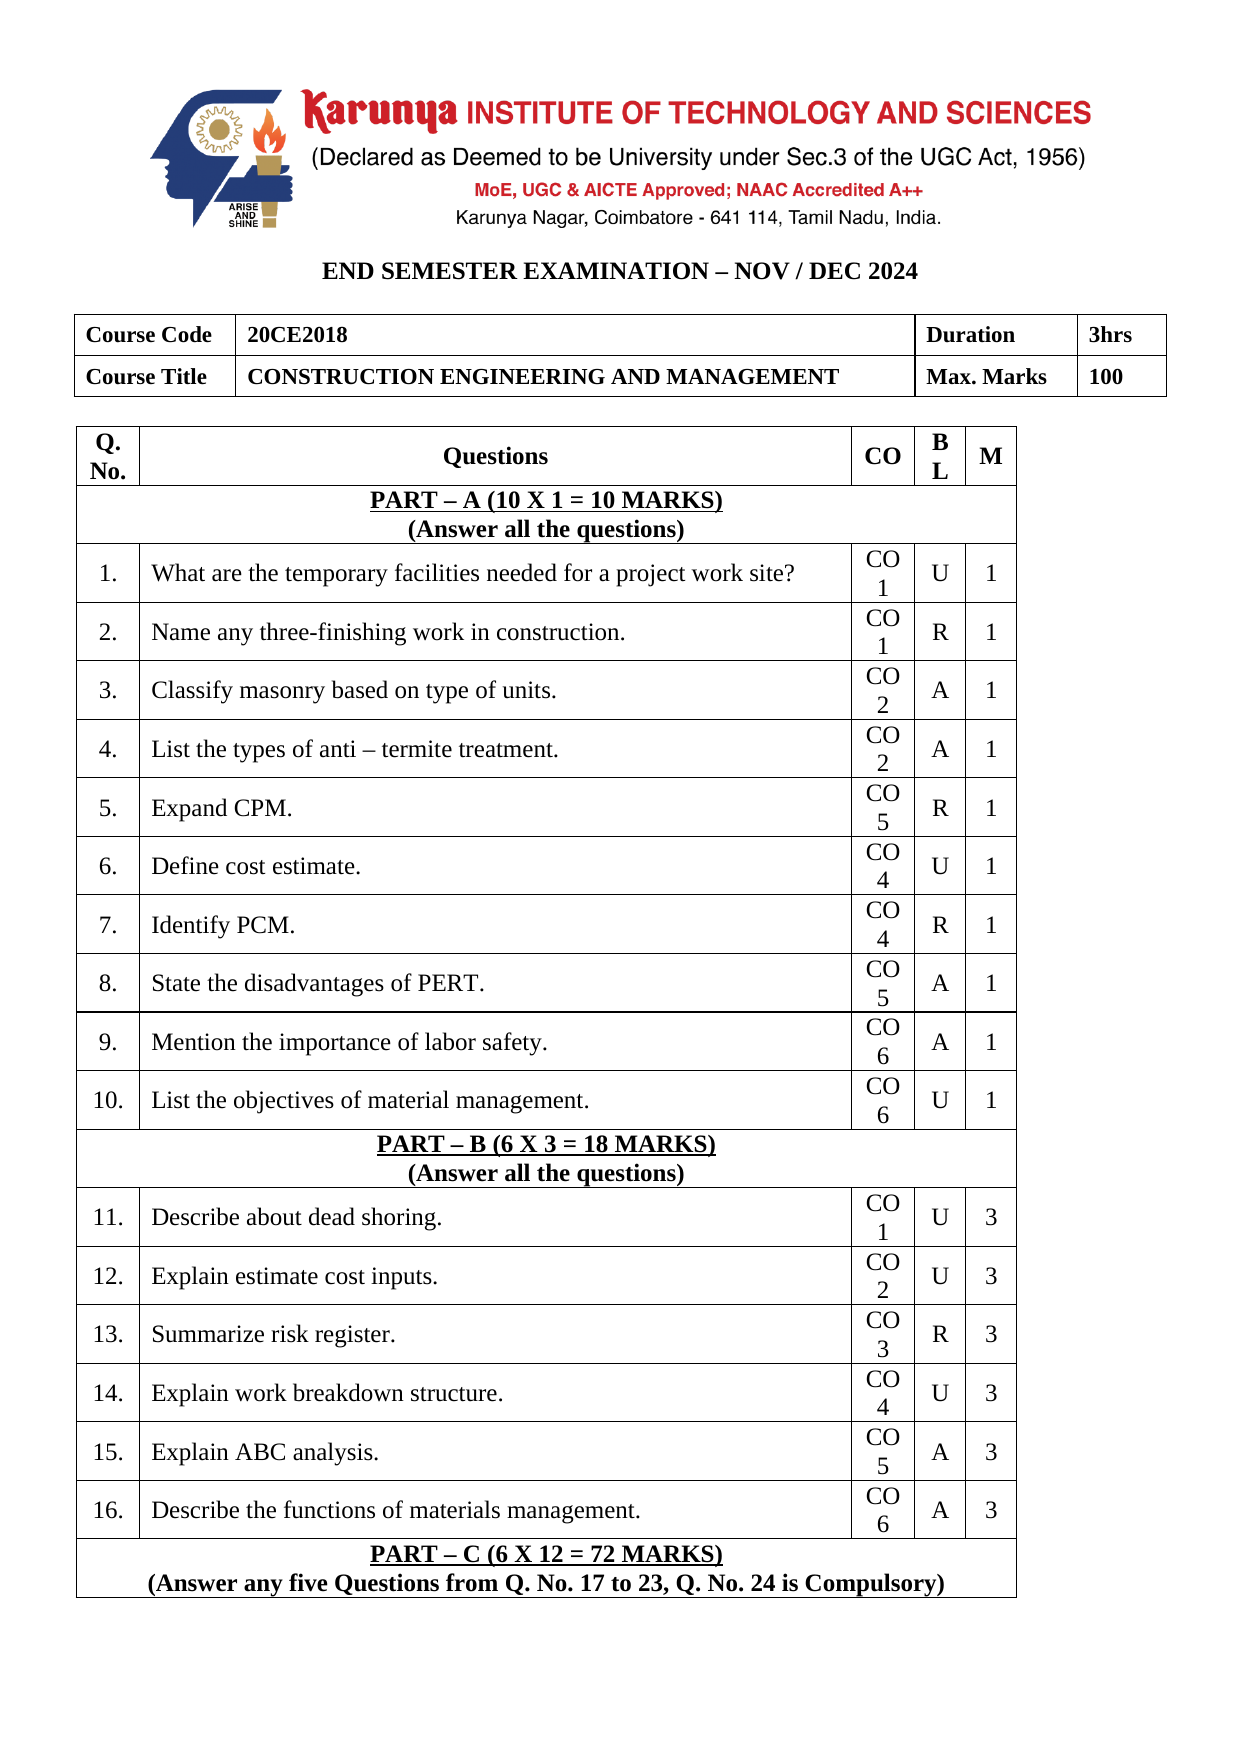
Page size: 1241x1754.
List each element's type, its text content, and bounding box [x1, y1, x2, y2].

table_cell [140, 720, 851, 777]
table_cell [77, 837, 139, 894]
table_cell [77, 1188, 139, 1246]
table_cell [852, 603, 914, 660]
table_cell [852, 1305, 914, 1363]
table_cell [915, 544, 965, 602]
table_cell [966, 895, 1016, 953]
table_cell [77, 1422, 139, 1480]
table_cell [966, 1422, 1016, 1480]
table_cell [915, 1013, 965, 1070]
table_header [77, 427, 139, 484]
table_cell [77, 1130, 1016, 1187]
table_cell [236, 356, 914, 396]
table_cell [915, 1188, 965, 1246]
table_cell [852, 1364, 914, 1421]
text END SEMESTER EXAMINATION – NOV / DEC 2024 [150, 256, 1090, 285]
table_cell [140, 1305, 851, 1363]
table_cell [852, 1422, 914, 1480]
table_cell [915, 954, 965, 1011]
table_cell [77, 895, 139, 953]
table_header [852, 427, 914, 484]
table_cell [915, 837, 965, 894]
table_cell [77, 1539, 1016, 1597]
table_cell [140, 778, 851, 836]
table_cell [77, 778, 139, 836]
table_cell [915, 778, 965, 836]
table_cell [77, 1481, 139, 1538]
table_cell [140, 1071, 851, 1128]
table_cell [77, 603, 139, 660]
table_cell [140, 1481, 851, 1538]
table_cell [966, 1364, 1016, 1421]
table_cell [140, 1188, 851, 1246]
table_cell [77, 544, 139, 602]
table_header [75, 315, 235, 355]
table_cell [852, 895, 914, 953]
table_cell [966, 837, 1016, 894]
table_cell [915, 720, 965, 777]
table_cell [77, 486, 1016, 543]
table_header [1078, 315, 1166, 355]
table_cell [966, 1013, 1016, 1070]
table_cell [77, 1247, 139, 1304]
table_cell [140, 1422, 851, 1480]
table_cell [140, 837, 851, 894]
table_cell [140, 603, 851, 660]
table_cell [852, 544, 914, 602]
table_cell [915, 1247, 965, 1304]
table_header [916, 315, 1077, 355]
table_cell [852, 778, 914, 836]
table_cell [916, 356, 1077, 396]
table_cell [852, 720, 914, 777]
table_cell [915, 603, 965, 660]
picture [150, 89, 1091, 228]
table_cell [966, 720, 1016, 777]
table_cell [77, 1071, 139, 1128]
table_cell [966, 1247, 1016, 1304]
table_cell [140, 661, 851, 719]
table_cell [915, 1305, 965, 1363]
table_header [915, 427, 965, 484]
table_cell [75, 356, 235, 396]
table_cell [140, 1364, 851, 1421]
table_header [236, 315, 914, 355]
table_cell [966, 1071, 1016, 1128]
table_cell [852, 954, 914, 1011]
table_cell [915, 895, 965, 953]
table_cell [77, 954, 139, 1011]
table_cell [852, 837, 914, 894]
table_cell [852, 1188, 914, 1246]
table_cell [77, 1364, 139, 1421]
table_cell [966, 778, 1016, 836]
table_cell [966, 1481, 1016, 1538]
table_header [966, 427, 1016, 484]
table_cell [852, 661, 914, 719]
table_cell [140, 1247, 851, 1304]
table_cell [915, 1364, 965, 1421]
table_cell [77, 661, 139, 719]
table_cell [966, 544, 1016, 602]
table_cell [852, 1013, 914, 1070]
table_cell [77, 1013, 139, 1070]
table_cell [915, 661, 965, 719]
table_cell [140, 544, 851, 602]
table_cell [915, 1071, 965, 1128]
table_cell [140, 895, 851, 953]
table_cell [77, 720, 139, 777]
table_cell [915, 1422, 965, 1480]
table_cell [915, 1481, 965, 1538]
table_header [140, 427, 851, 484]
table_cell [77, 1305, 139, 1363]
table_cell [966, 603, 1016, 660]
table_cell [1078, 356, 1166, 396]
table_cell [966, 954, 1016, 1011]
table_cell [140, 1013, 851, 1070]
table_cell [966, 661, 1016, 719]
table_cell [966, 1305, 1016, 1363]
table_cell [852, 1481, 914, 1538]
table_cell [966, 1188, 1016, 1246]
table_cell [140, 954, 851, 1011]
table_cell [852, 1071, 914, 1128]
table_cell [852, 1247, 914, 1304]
